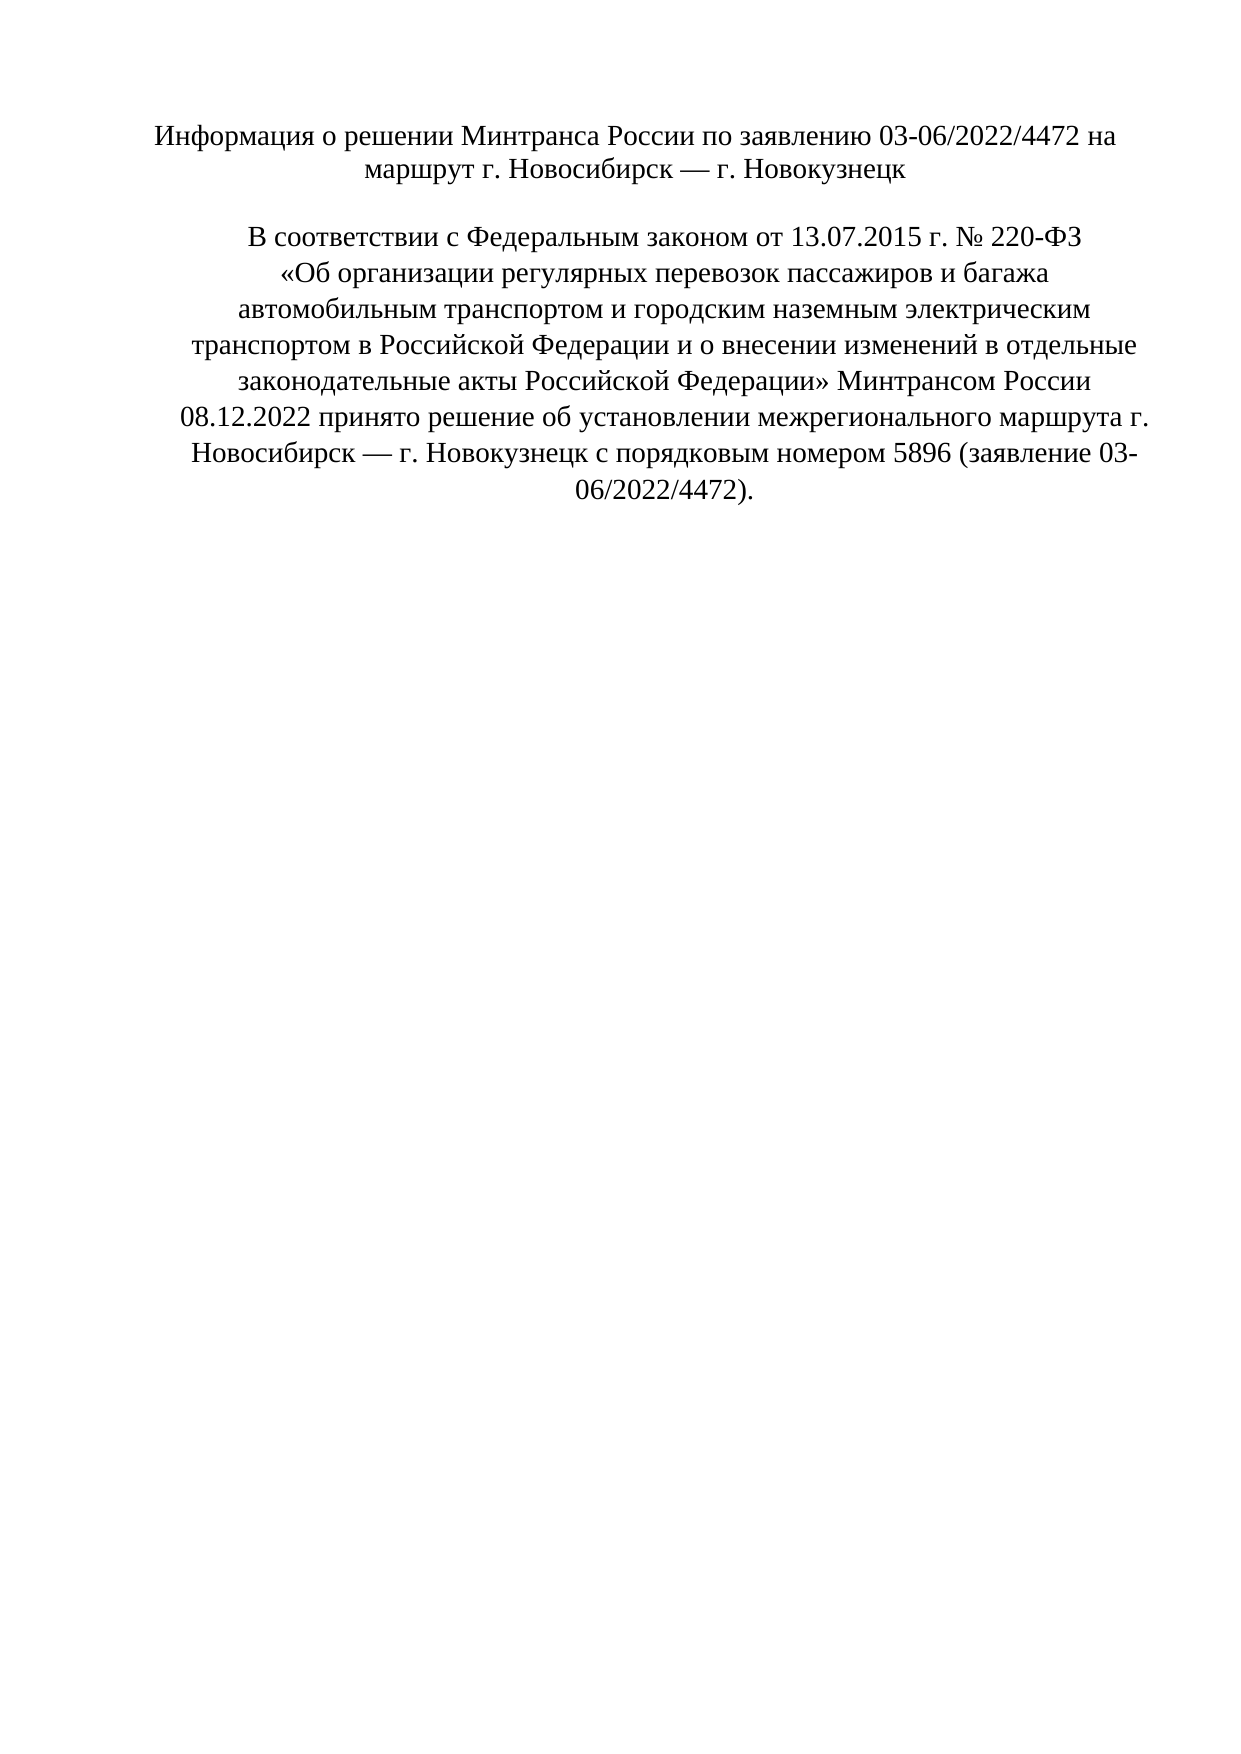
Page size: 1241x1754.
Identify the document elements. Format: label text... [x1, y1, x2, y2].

text В соответствии с Федеральным законом от 13.07.2015 г. № 220-ФЗ «Об организации регулярных перевозок пассажиров и багажа автомобильным транспортом и городским наземным электрическим транспортом в Российской Федерации и о внесении изменений в отдельные законодательные акты Российской Федерации» Минтрансом России 08.12.2022 принято решение об установлении межрегионального маршрута г. Новосибирск — г. Новокузнецк с порядковым номером 5896 (заявление 03-06/2022/4472). [177, 219, 1152, 505]
text Информация о решении Минтранса России по заявлению 03-06/2022/4472 на маршрут г. Новосибирск — г. Новокузнецк [118, 118, 1152, 185]
